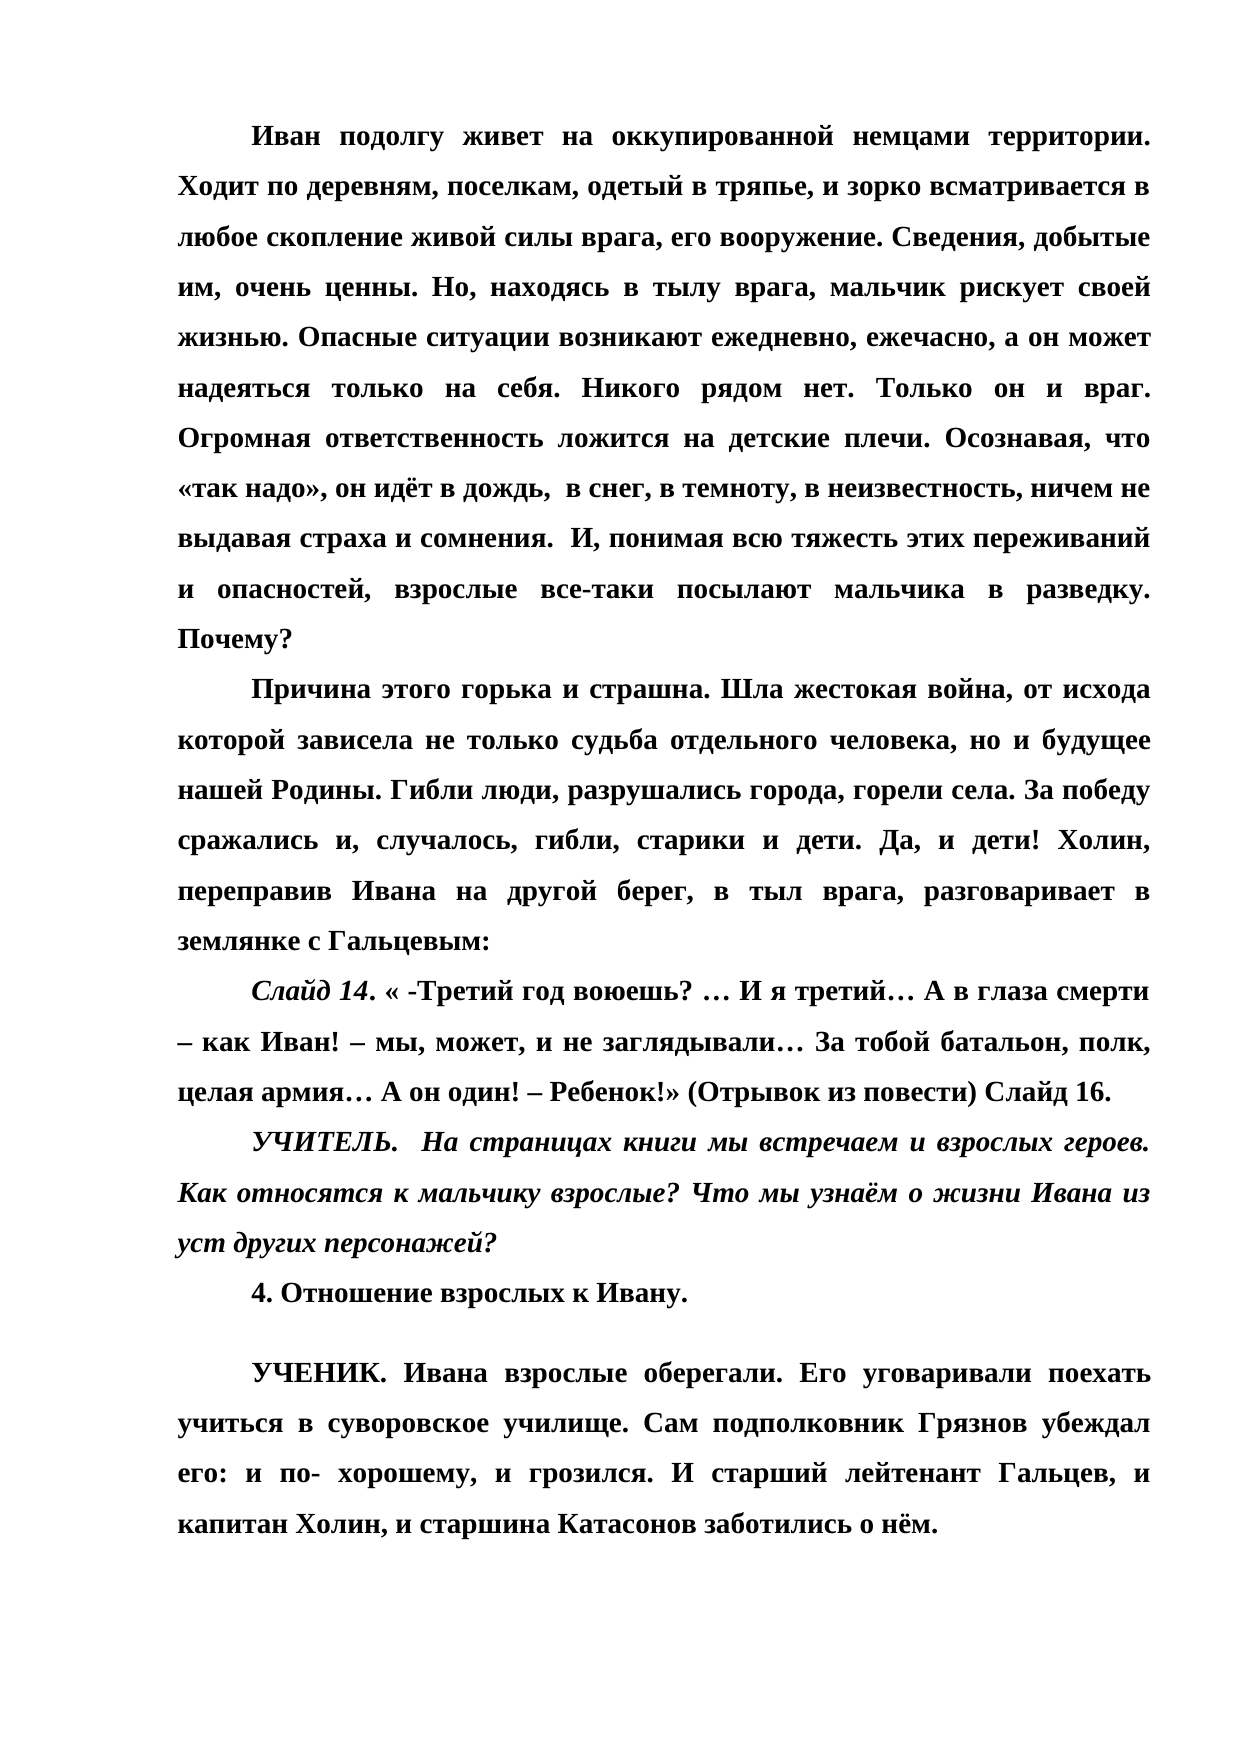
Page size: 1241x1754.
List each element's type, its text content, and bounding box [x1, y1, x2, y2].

text Иван подолгу живет на оккупированной немцами территории. Ходит по деревням, поселкам, одетый в тряпье, и зорко всматривается в любое скопление живой силы врага, его вооружение. Сведения, добытые им, очень ценны. Но, находясь в тылу врага, мальчик рискует своей жизнью. Опасные ситуации возникают ежедневно, ежечасно, а он может надеяться только на себя. Никого рядом нет. Только он и враг. Огромная ответственность ложится на детские плечи. Осознавая, что «так надо», он идёт в дождь, в снег, в темноту, в неизвестность, ничем не выдавая страха и сомнения. И, понимая всю тяжесть этих переживаний и опасностей, взрослые все-таки посылают мальчика в разведку. Почему? [177, 118, 1152, 655]
list 4. Отношение взрослых к Ивану. [177, 1275, 1152, 1309]
text Причина этого горька и страшна. Шла жестокая война, от исхода которой зависела не только судьба отдельного человека, но и будущее нашей Родины. Гибли люди, разрушались города, горели села. За победу сражались и, случалось, гибли, старики и дети. Да, и дети! Холин, переправив Ивана на другой берег, в тыл врага, разговаривает в землянке с Гальцевым: [177, 672, 1152, 957]
text УЧЕНИК. Ивана взрослые оберегали. Его уговаривали поехать учиться в суворовское училище. Сам подполковник Грязнов убеждал его: и по- хорошему, и грозился. И старший лейтенант Гальцев, и капитан Холин, и старшина Катасонов заботились о нём. [177, 1355, 1152, 1539]
text Слайд 14. « -Третий год воюешь? … И я третий… А в глаза смерти – как Иван! – мы, может, и не заглядывали… За тобой батальон, полк, целая армия… А он один! – Ребенок!» (Отрывок из повести) Слайд 16. [177, 973, 1152, 1108]
text УЧИТЕЛЬ. На страницах книги мы встречаем и взрослых героев. Как относятся к мальчику взрослые? Что мы узнаём о жизни Ивана из уст других персонажей? [177, 1124, 1152, 1258]
